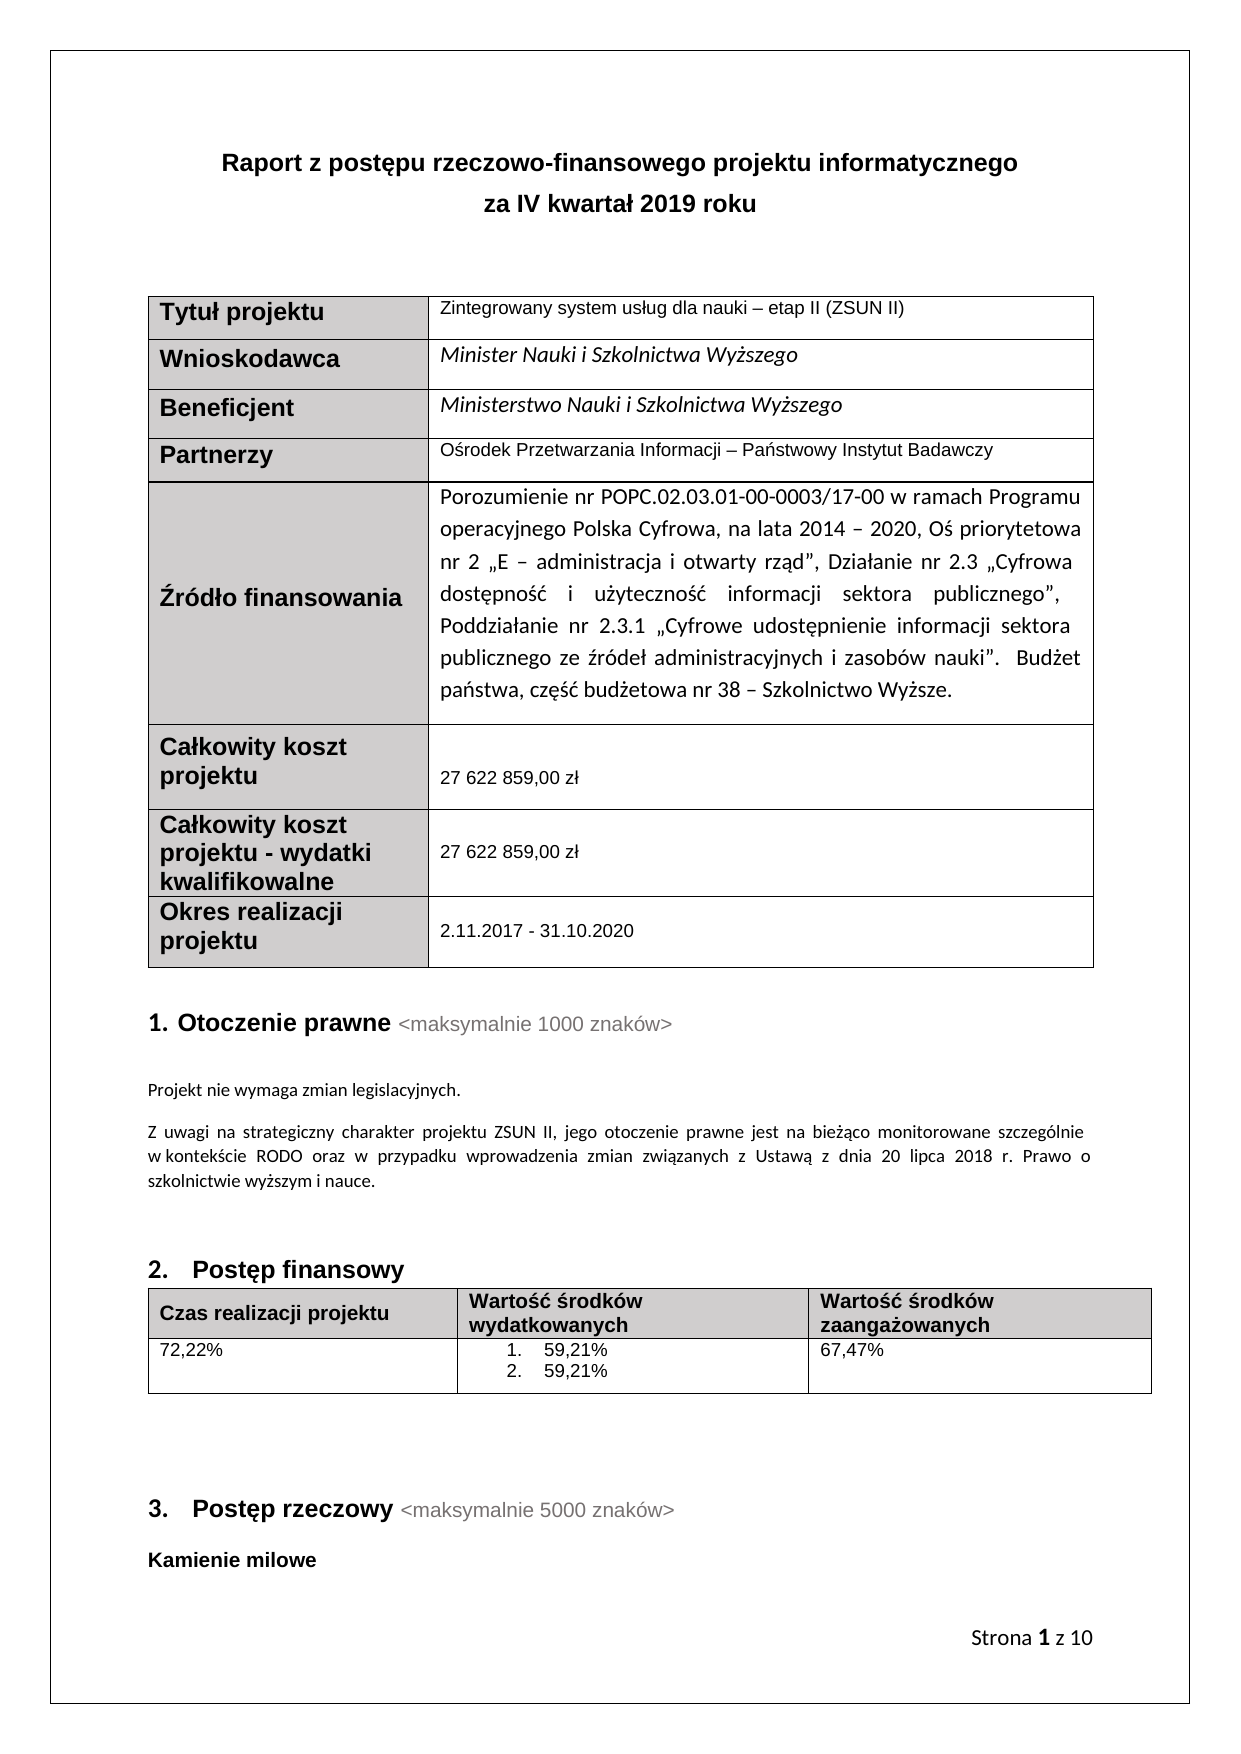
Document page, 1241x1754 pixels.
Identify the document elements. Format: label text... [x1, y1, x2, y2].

table_header Wartość środków zaangażowanych [809, 1289, 1151, 1338]
subtitle Raport z postępu rzeczowo-finansowego projektu informatycznego [148, 147, 1093, 176]
table_cell Minister Nauki i Szkolnictwa Wyższego [429, 340, 1093, 389]
subtitle za IV kwartał 2019 roku [148, 189, 1093, 217]
text Kamienie milowe [148, 1548, 1093, 1572]
subtitle Otoczenie prawne <maksymalnie 1000 znaków> [148, 1006, 1063, 1038]
table_header Czas realizacji projektu [149, 1289, 457, 1338]
table_cell Całkowity koszt projektu [149, 725, 428, 809]
table_cell 72,22% [149, 1339, 457, 1392]
table_header Wartość środków wydatkowanych [458, 1289, 808, 1338]
table_header Zintegrowany system usług dla nauki – etap II (ZSUN II) [429, 297, 1093, 339]
table_cell 2.11.2017 - 31.10.2020 [429, 897, 1093, 967]
text Z uwagi na strategiczny charakter projektu ZSUN II, jego otoczenie prawne jest na bieżąco monitorowane szczególnie w kontekście RODO oraz w przypadku wprowadzenia zmian związanych z Ustawą z dnia 20 lipca 2018 r. Prawo o szkolnictwie wyższym i nauce. [148, 1120, 1093, 1192]
table_cell Ośrodek Przetwarzania Informacji – Państwowy Instytut Badawczy [429, 439, 1093, 481]
table_cell Źródło finansowania [149, 483, 428, 724]
table_cell Okres realizacji projektu [149, 897, 428, 967]
subtitle Postęp rzeczowy <maksymalnie 5000 znaków> [148, 1491, 1093, 1524]
table_cell Partnerzy [149, 439, 428, 481]
table_cell Całkowity koszt projektu - wydatki kwalifikowalne [149, 810, 428, 896]
table_cell Porozumienie nr POPC.02.03.01-00-0003/17-00 w ramach Programu operacyjnego Polska Cyfrowa, na lata 2014 – 2020, Oś priorytetowa nr 2 „E – administracja i otwarty rząd”, Działanie nr 2.3 „Cyfrowa dostępność i użyteczność informacji sektora publicznego”, Poddziałanie nr 2.3.1 „Cyfrowe udostępnienie informacji sektora publicznego ze źródeł administracyjnych i zasobów nauki”. Budżet państwa, część budżetowa nr 38 – Szkolnictwo Wyższe. [429, 483, 1093, 724]
table_header Tytuł projektu [149, 297, 428, 339]
table_cell 27 622 859,00 zł [429, 810, 1093, 896]
table_cell 67,47% [809, 1339, 1151, 1392]
table_cell Ministerstwo Nauki i Szkolnictwa Wyższego [429, 390, 1093, 438]
table_cell Wnioskodawca [149, 340, 428, 389]
subtitle Postęp finansowy [148, 1252, 1093, 1285]
table_cell 59,21% 59,21% [458, 1339, 808, 1392]
table_cell 27 622 859,00 zł [429, 725, 1093, 809]
text Projekt nie wymaga zmian legislacyjnych. [148, 1079, 1093, 1102]
table_cell Beneficjent [149, 390, 428, 438]
